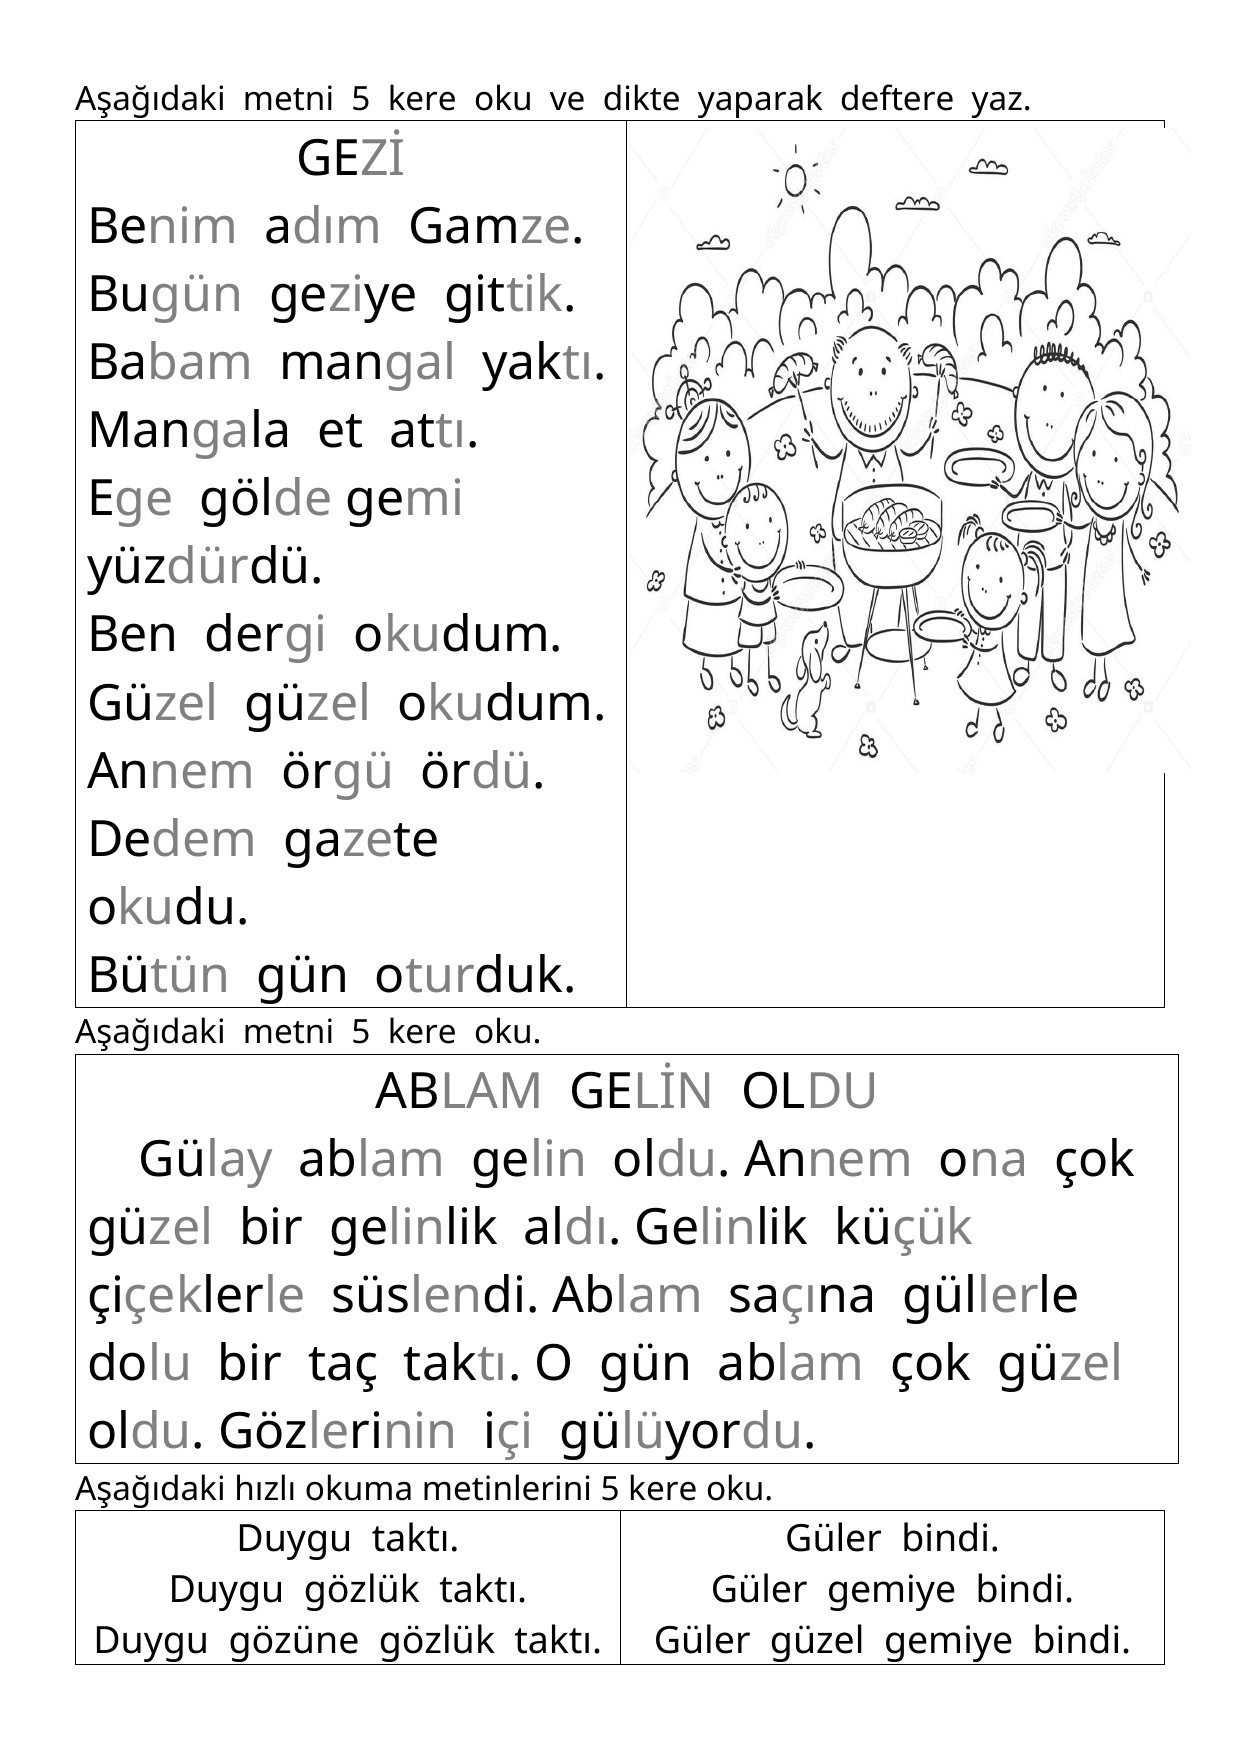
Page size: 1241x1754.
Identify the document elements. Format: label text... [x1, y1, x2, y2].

text Aşağıdaki metni 5 kere oku. [75, 1008, 1165, 1053]
table_header [627, 121, 1164, 1007]
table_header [621, 1511, 1164, 1664]
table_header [76, 1511, 620, 1664]
table_header ABLAM GELİN OLDU Gülay ablam gelin oldu. Annem ona çok güzel bir gelinlik aldı. Gelinlik küçük çiçeklerle süslendi. Ablam saçına güllerle dolu bir taç taktı. O gün ablam çok güzel oldu. Gözlerinin içi gülüyordu. [76, 1055, 1178, 1463]
table_header GEZİ Benim adım Gamze. Bugün geziye gittik. Babam mangal yaktı. Mangala et attı. Ege gölde gemi yüzdürdü. Ben dergi okudum. Güzel güzel okudum. Annem örgü ördü. Dedem gazete okudu. Bütün gün oturduk. [76, 121, 626, 1007]
picture [629, 128, 1192, 773]
text Aşağıdaki hızlı okuma metinlerini 5 kere oku. [75, 1464, 1165, 1510]
text Aşağıdaki metni 5 kere oku ve dikte yaparak deftere yaz. [75, 75, 1165, 120]
